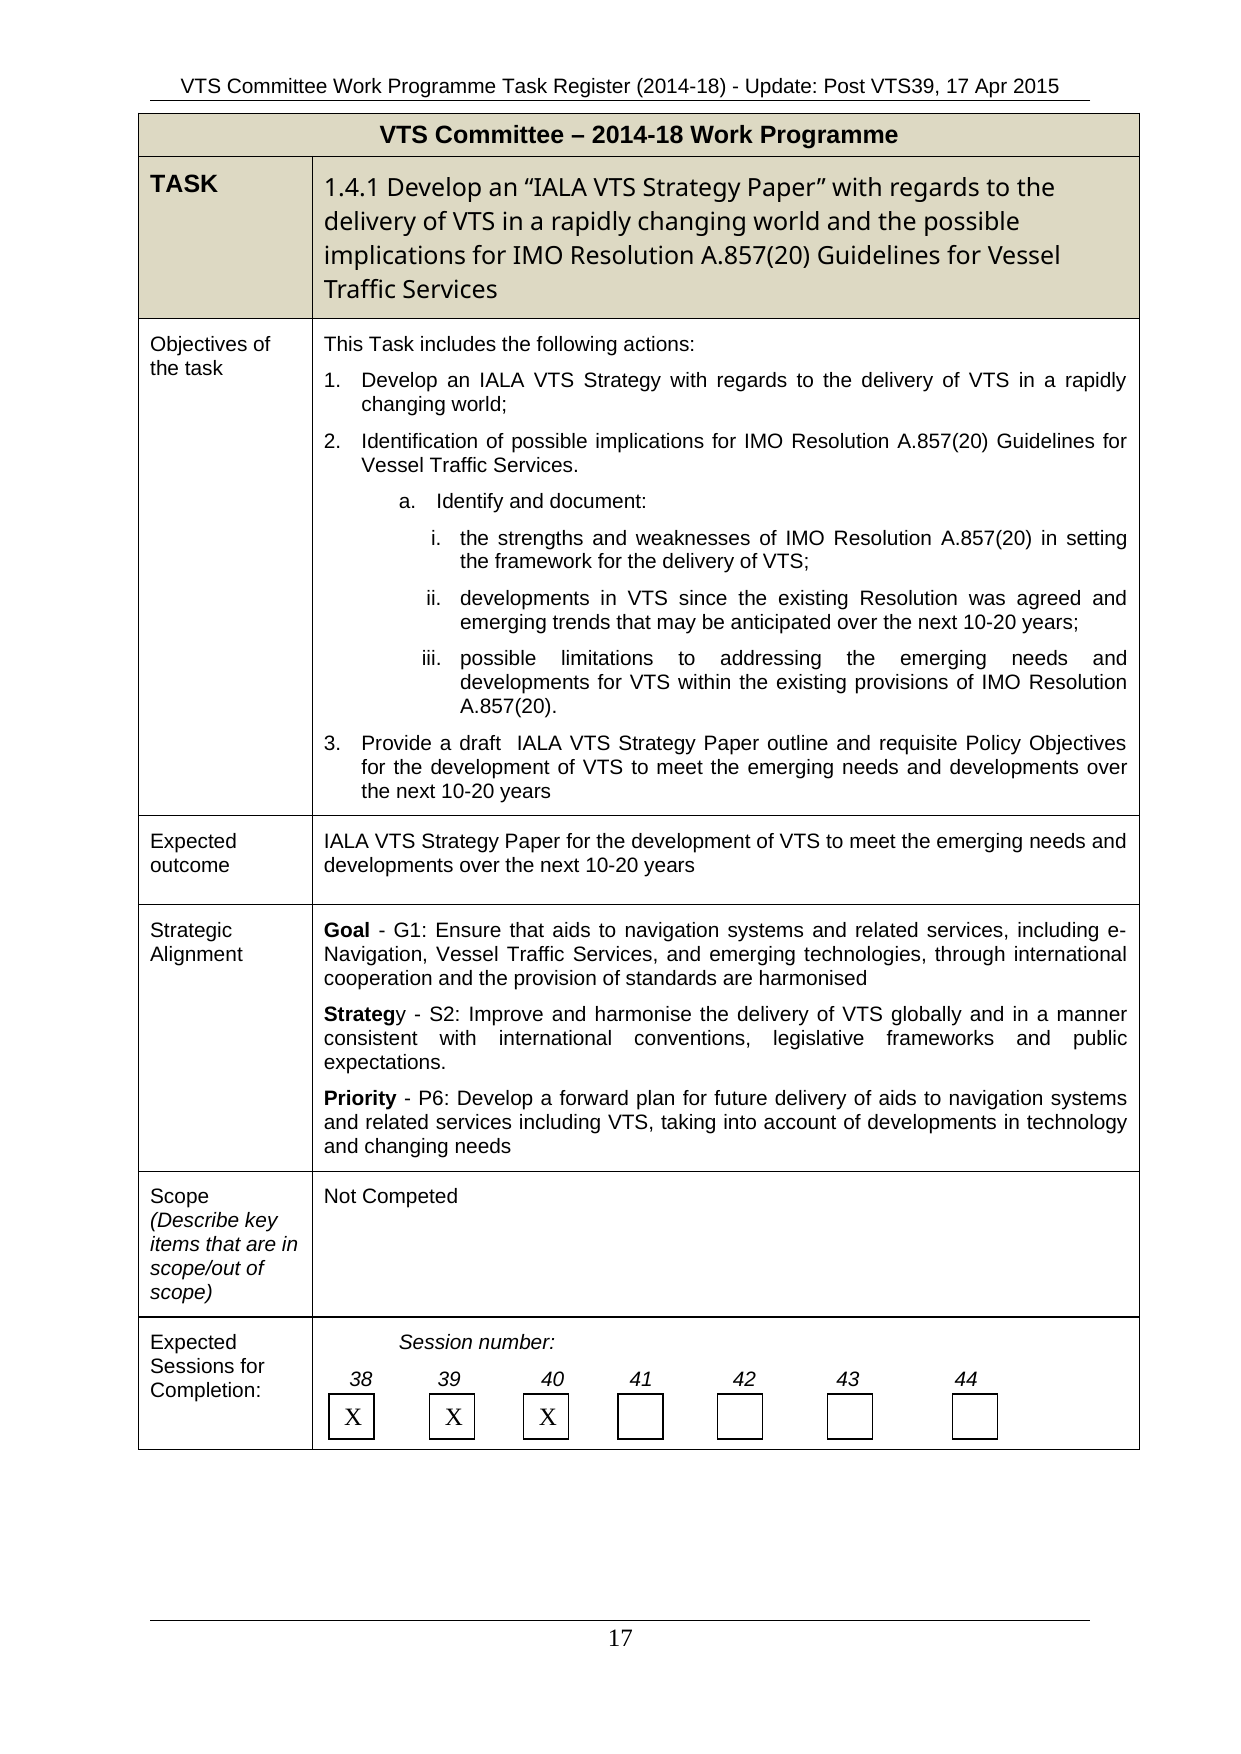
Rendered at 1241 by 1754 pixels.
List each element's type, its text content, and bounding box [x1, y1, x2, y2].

table_cell 1.4.1 Develop an “IALA VTS Strategy Paper” with regards to the delivery of VTS in a rapidly changing world and the possible implications for IMO Resolution A.857(20) Guidelines for Vessel Traffic Services [313, 157, 1139, 318]
table_cell Expected Sessions for Completion: [139, 1318, 312, 1449]
table_cell Expected outcome [139, 816, 312, 904]
table_cell Objectives of the task [139, 319, 312, 815]
table_cell This Task includes the following actions: Develop an IALA VTS Strategy with regards to the delivery of VTS in a rapidly changing world; Identification of possible implications for IMO Resolution A.857(20) Guidelines for Vessel Traffic Services. Identify and document: the strengths and weaknesses of IMO Resolution A.857(20) in setting the framework for the delivery of VTS; developments in VTS since the existing Resolution was agreed and emerging trends that may be anticipated over the next 10-20 years; possible limitations to addressing the emerging needs and developments for VTS within the existing provisions of IMO Resolution A.857(20). Provide a draft IALA VTS Strategy Paper outline and requisite Policy Objectives for the development of VTS to meet the emerging needs and developments over the next 10-20 years [313, 319, 1139, 815]
table_cell IALA VTS Strategy Paper for the development of VTS to meet the emerging needs and developments over the next 10-20 years [313, 816, 1139, 904]
table_cell Not Competed [313, 1172, 1139, 1316]
table_header VTS Committee – 2014-18 Work Programme [139, 114, 1139, 156]
table_cell Scope (Describe key items that are in scope/out of scope) [139, 1172, 312, 1316]
table_cell Goal - G1: Ensure that aids to navigation systems and related services, including e-Navigation, Vessel Traffic Services, and emerging technologies, through international cooperation and the provision of standards are harmonised Strategy - S2: Improve and harmonise the delivery of VTS globally and in a manner consistent with international conventions, legislative frameworks and public expectations. Priority - P6: Develop a forward plan for future delivery of aids to navigation systems and related services including VTS, taking into account of developments in technology and changing needs [313, 905, 1139, 1171]
table_cell TASK [139, 157, 312, 318]
table_cell Session number: 38 39 40 41 42 43 44 [313, 1318, 1139, 1449]
table_cell Strategic Alignment [139, 905, 312, 1171]
